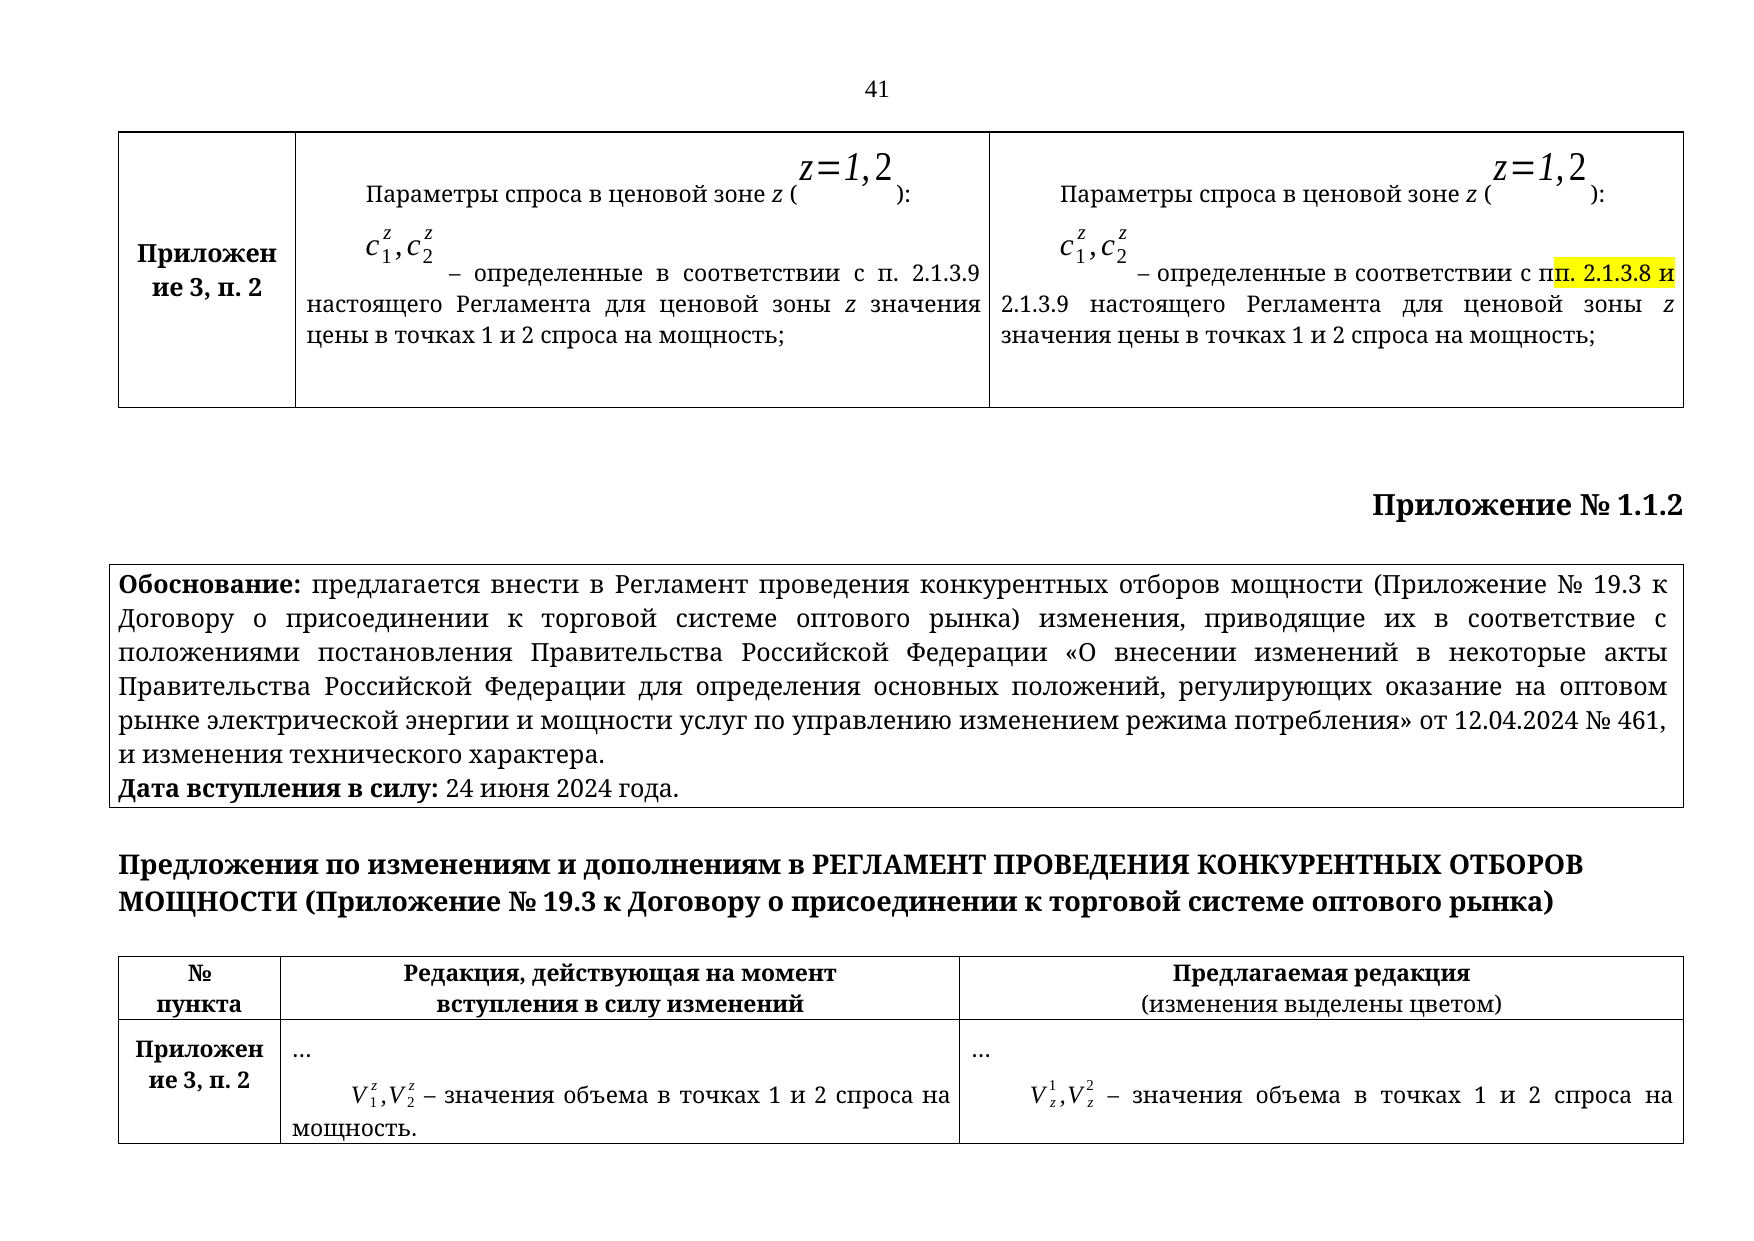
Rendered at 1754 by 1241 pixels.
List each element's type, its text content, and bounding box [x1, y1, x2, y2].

text Приложение № 1.1.2 [118, 484, 1683, 524]
table_cell Приложение 3, п. 2 [119, 1020, 280, 1143]
table_cell Приложение 3, п. 2 [119, 133, 295, 407]
table_header № пункта [119, 957, 280, 1019]
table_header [281, 957, 959, 1019]
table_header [960, 957, 1683, 1019]
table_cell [960, 1020, 1683, 1143]
text Обоснование: предлагается внести в Регламент проведения конкурентных отборов мощности (Приложение № 19.3 к Договору о присоединении к торговой системе оптового рынка) изменения, приводящие их в соответствие с положениями постановления Правительства Российской Федерации «О внесении изменений в некоторые акты Правительства Российской Федерации для определения основных положений, регулирующих оказание на оптовом рынке электрической энергии и мощности услуг по управлению изменением режима потребления» от 12.04.2024 № 461, и изменения технического характера. [110, 565, 1683, 768]
table_cell Параметры спроса в ценовой зоне z (): – определенные в соответствии с пп. 2.1.3.8 и 2.1.3.9 настоящего Регламента для ценовой зоны z значения цены в точках 1 и 2 спроса на мощность; [990, 133, 1683, 407]
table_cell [281, 1020, 959, 1143]
table_cell Параметры спроса в ценовой зоне z (): – определенные в соответствии с п. 2.1.3.9 настоящего Регламента для ценовой зоны z значения цены в точках 1 и 2 спроса на мощность; [296, 133, 989, 407]
text Предложения по изменениям и дополнениям в РЕГЛАМЕНТ ПРОВЕДЕНИЯ КОНКУРЕНТНЫХ ОТБОРОВ МОЩНОСТИ (Приложение № 19.3 к Договору о присоединении к торговой системе оптового рынка) [118, 845, 1636, 919]
text Дата вступления в силу: 24 июня 2024 года. [110, 768, 1683, 807]
